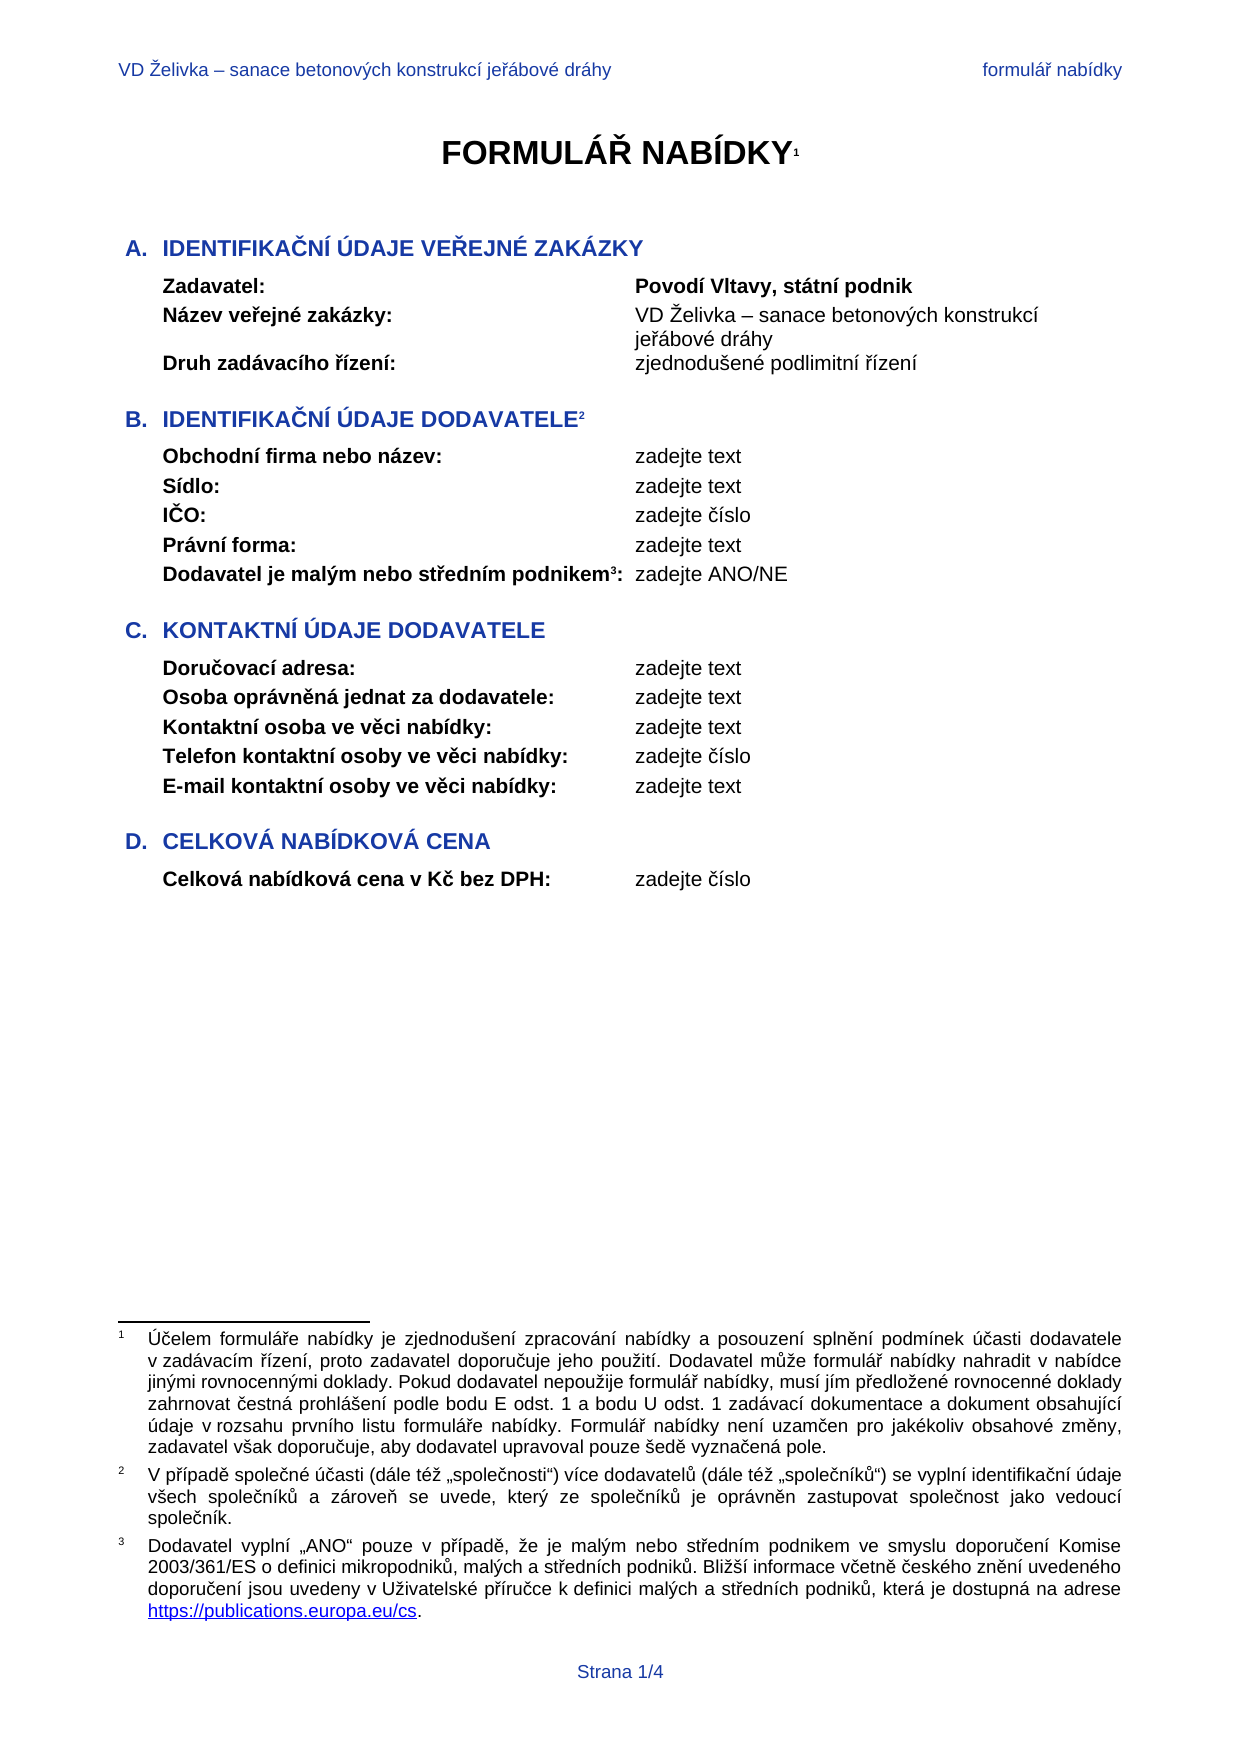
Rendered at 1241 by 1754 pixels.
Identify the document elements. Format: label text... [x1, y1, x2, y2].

table_cell [635, 774, 1122, 803]
table_cell [635, 685, 1122, 714]
table_cell [635, 533, 1122, 562]
table_cell [635, 715, 1122, 744]
table_header [635, 444, 1122, 474]
table_cell Právní forma: [163, 533, 635, 562]
text FORMULÁŘ NABÍDKY [118, 133, 1122, 171]
table_cell VD Želivka – sanace betonových konstrukcí jeřábové dráhy [635, 303, 1122, 351]
table_header Povodí Vltavy, státní podnik [635, 274, 1122, 303]
table_header Doručovací adresa: [163, 656, 635, 685]
table_header Celková nabídková cena v Kč bez DPH: [163, 867, 635, 896]
table_cell Telefon kontaktní osoby ve věci nabídky: [163, 744, 635, 773]
table_header [635, 656, 1122, 685]
table_cell E-mail kontaktní osoby ve věci nabídky: [163, 774, 635, 803]
table_cell zjednodušené podlimitní řízení [635, 351, 1122, 381]
table_cell [635, 744, 1122, 773]
table_cell [635, 562, 1122, 592]
table_header Obchodní firma nebo název: [163, 444, 635, 474]
subtitle Identifikační údaje veřejné zakázky [148, 235, 1122, 261]
table_cell Sídlo: [163, 474, 635, 503]
subtitle Identifikační údaje dodavatele [148, 406, 1122, 432]
table_cell Kontaktní osoba ve věci nabídky: [163, 715, 635, 744]
subtitle Kontaktní údaje dodavatele [148, 617, 1122, 643]
table_cell [635, 503, 1122, 533]
table_cell Osoba oprávněná jednat za dodavatele: [163, 685, 635, 714]
table_cell Druh zadávacího řízení: [163, 351, 635, 381]
table_cell [635, 474, 1122, 503]
table_cell Název veřejné zakázky: [163, 303, 635, 351]
table_header Zadavatel: [163, 274, 635, 303]
subtitle Celková nabídková cena [148, 828, 1122, 854]
table_cell IČO: [163, 503, 635, 533]
table_header [635, 867, 1122, 896]
table_cell Dodavatel je malým nebo středním podnikem: [163, 562, 635, 592]
